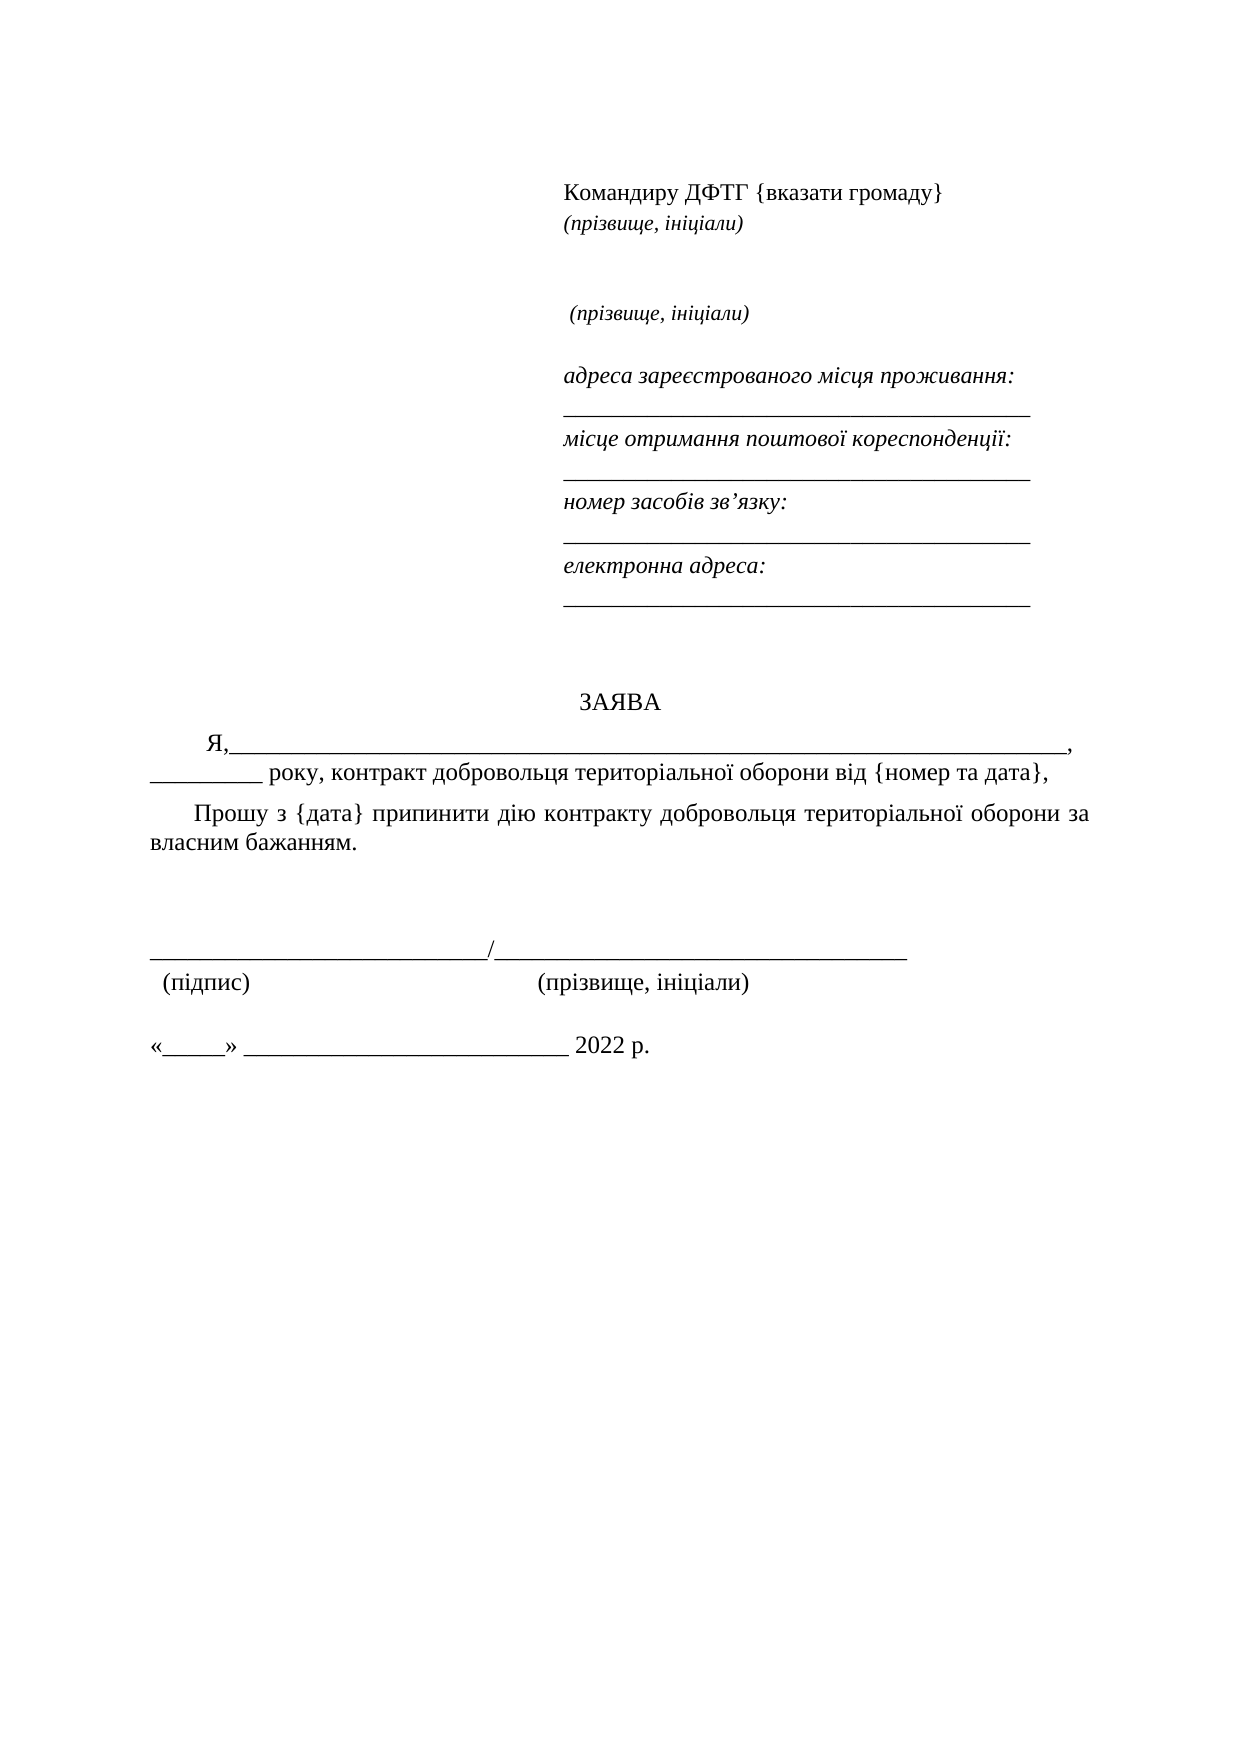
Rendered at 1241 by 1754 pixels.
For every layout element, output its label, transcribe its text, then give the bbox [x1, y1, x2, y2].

text _______________________________________ [150, 582, 1090, 610]
text місце отримання поштової кореспонденції: [150, 424, 1090, 452]
text адреса зареєстрованого місця проживання: [150, 361, 1090, 388]
text _______________________________________ [150, 392, 1090, 420]
text електронна адреса: [150, 551, 1090, 578]
text Я,___________________________________________________________________, _________ року, контракт добровольця територіальної оборони від {номер та дата}, [150, 728, 1090, 786]
text _______________________________________ [150, 519, 1090, 547]
text Прошу з {дата} припинити дію контракту добровольця територіальної оборони за власним бажанням. [150, 798, 1090, 856]
text номер засобів зв’язку: [150, 487, 1090, 515]
text Командиру ДФТГ {вказати громаду} [150, 178, 1090, 206]
text (підпис) (прізвище, ініціали) [150, 967, 1090, 996]
text «_____» __________________________ 2022 р. [150, 1030, 1090, 1059]
text (прізвище, ініціали) [150, 300, 1090, 325]
text ___________________________/_________________________________ [150, 934, 1090, 963]
text (прізвище, ініціали) [150, 210, 1090, 235]
text _______________________________________ [150, 456, 1090, 483]
text ЗАЯВА [150, 687, 1090, 716]
